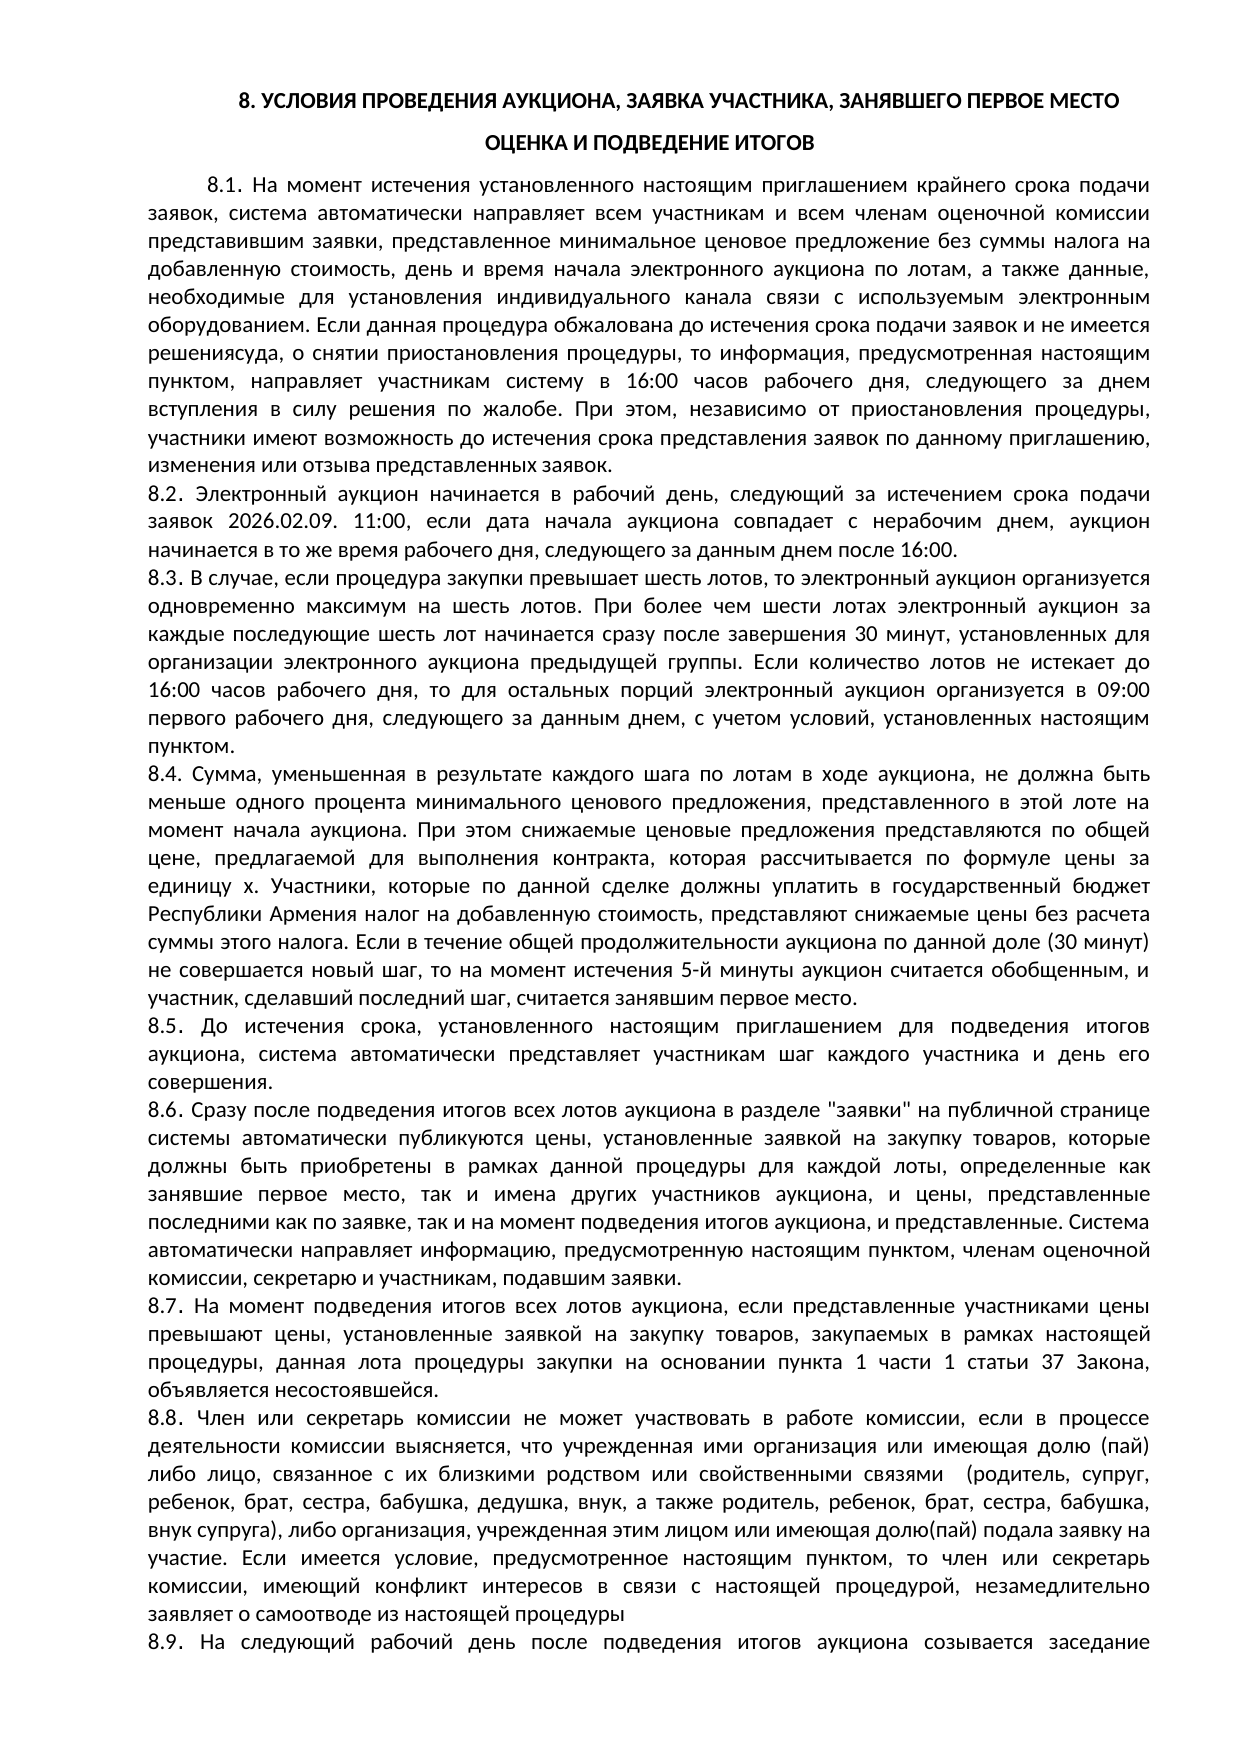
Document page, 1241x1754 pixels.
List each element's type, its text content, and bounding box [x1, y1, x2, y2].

text 8.7․ На момент подведения итогов всех лотов аукциона, если представленные участниками цены превышают цены, установленные заявкой на закупку товаров, закупаемых в рамках настоящей процедуры, данная лота процедуры закупки на основании пункта 1 части 1 статьи 37 Закона, объявляется несостоявшейся. [148, 1291, 1152, 1403]
text 8.2․ Электронный аукцион начинается в рабочий день, следующий за истечением срока подачи заявок 2026.02.09. 11:00 , если дата начала аукциона совпадает с нерабочим днем, аукцион начинается в то же время рабочего дня, следующего за данным днем после 16:00. [148, 479, 1152, 563]
text 8. УСЛОВИЯ ПРОВЕДЕНИЯ АУКЦИОНА, ЗАЯВКА УЧАСТНИКА, ЗАНЯВШЕГО ПЕРВОЕ МЕСТО ОЦЕНКА И ПОДВЕДЕНИЕ ИТОГОВ [148, 86, 1152, 156]
text 8.4. Сумма, уменьшенная в результате каждого шага по лотам в ходе аукциона, не должна быть меньше одного процента минимального ценового предложения, представленного в этой лоте на момент начала аукциона. При этом снижаемые ценовые предложения представляются по общей цене, предлагаемой для выполнения контракта, которая рассчитывается по формуле цены за единицу x. Участники, которые по данной сделке должны уплатить в государственный бюджет Республики Армения налог на добавленную стоимость, представляют снижаемые цены без расчета суммы этого налога. Если в течение общей продолжительности аукциона по данной доле (30 минут) не совершается новый шаг, то на момент истечения 5-й минуты аукцион считается обобщенным, и участник, сделавший последний шаг, считается занявшим первое место. [148, 759, 1152, 1011]
text 8.3․ В случае, если процедура закупки превышает шесть лотов, то электронный аукцион организуется одновременно максимум на шесть лотов. При более чем шести лотах электронный аукцион за каждые последующие шесть лот начинается сразу после завершения 30 минут, установленных для организации электронного аукциона предыдущей группы. Если количество лотов не истекает до 16:00 часов рабочего дня, то для остальных порций электронный аукцион организуется в 09:00 первого рабочего дня, следующего за данным днем, с учетом условий, установленных настоящим пунктом. [148, 563, 1152, 759]
text 8.6․ Сразу после подведения итогов всех лотов аукциона в разделе "заявки" на публичной странице системы автоматически публикуются цены, установленные заявкой на закупку товаров, которые должны быть приобретены в рамках данной процедуры для каждой лоты, определенные как занявшие первое место, так и имена других участников аукциона, и цены, представленные последними как по заявке, так и на момент подведения итогов аукциона, и представленные. Система автоматически направляет информацию, предусмотренную настоящим пунктом, членам оценочной комиссии, секретарю и участникам, подавшим заявки. [148, 1095, 1152, 1291]
text 8.5․ До истечения срока, установленного настоящим приглашением для подведения итогов аукциона, система автоматически представляет участникам шаг каждого участника и день его совершения. [148, 1011, 1152, 1095]
text 8.8․ Член или секретарь комиссии не может участвовать в работе комиссии, если в процессе деятельности комиссии выясняется, что учрежденная ими организация или имеющая долю (пай) либо лицо, связанное с их близкими родством или свойственными связями (родитель, супруг, ребенок, брат, сестра, бабушка, дедушка, внук, а также родитель, ребенок, брат, сестра, бабушка, внук супруга), либо организация, учрежденная этим лицом или имеющая долю(пай) подала заявку на участие. Если имеется условие, предусмотренное настоящим пунктом, то член или секретарь комиссии, имеющий конфликт интересов в связи с настоящей процедурой, незамедлительно заявляет о самоотводе из настоящей процедуры [148, 1403, 1152, 1627]
text 8.1․ На момент истечения установленного настоящим приглашением крайнего срока подачи заявок, система автоматически направляет всем участникам и всем членам оценочной комиссии представившим заявки, представленное минимальное ценовое предложение без суммы налога на добавленную стоимость, день и время начала электронного аукциона по лотам, а также данные, необходимые для установления индивидуального канала связи с используемым электронным оборудованием. Если данная процедура обжалована до истечения срока подачи заявок и не имеется решениясуда, о снятии приостановления процедуры, то информация, предусмотренная настоящим пунктом, направляет участникам систему в 16:00 часов рабочего дня, следующего за днем вступления в силу решения по жалобе. При этом, независимо от приостановления процедуры, участники имеют возможность до истечения срока представления заявок по данному приглашению, изменения или отзыва представленных заявок. [148, 170, 1152, 479]
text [148, 1627, 1152, 1656]
